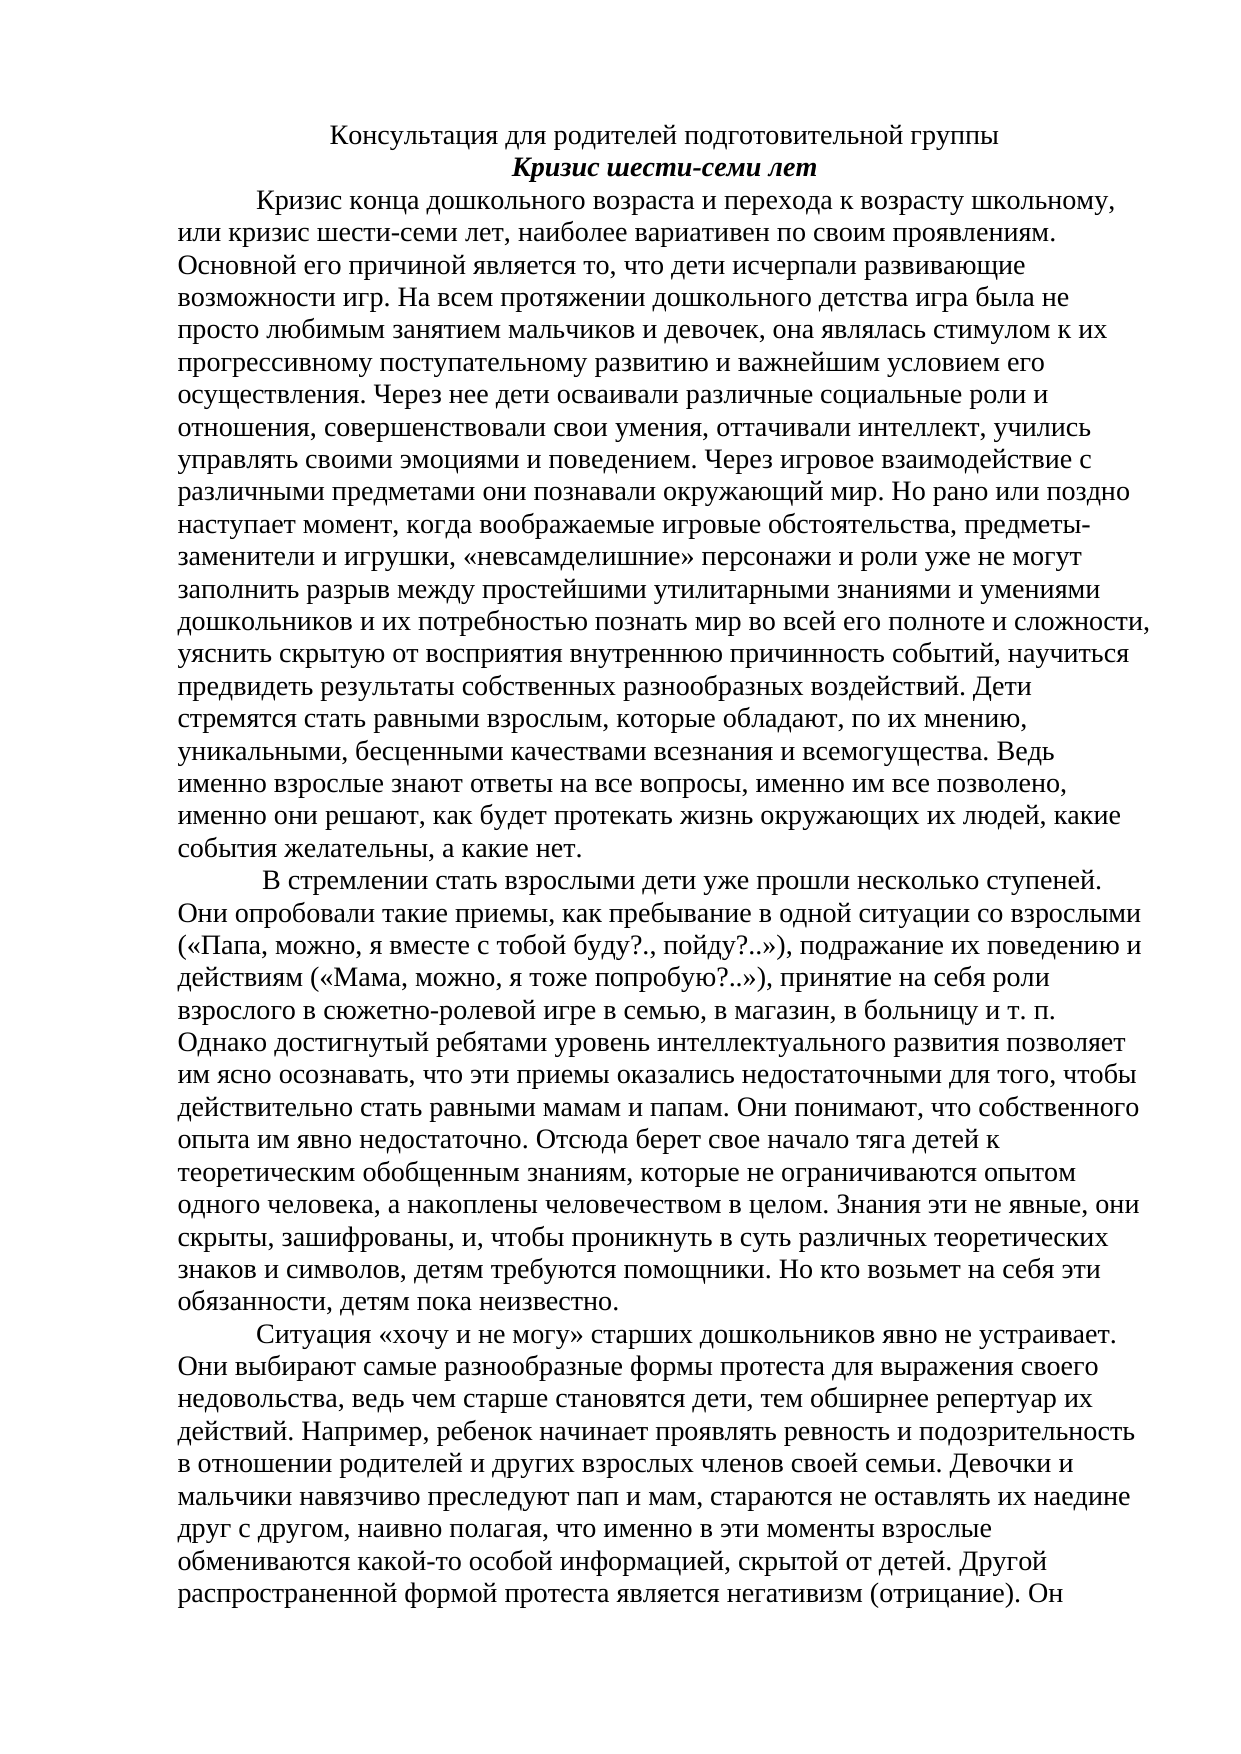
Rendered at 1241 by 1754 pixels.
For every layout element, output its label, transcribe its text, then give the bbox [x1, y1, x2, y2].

text Кризис конца дошкольного возраста и перехода к возрасту школьному, или кризис шести-семи лет, наиболее вариативен по своим проявлениям. Основной его причиной является то, что дети исчерпали развивающие возможности игр. На всем протяжении дошкольного детства игра была не просто любимым занятием мальчиков и девочек, она являлась стимулом к их прогрессивному поступательному развитию и важнейшим условием его осуществления. Через нее дети осваивали различные социальные роли и отношения, совершенствовали свои умения, оттачивали интеллект, учились управлять своими эмоциями и поведением. Через игровое взаимодействие с различными предметами они познавали окружающий мир. Но рано или поздно наступает момент, когда воображаемые игровые обстоятельства, предметы-заменители и игрушки, «невсамделишние» персонажи и роли уже не могут заполнить разрыв между простейшими утилитарными знаниями и умениями дошкольников и их потребностью познать мир во всей его полноте и сложности, уяснить скрытую от восприятия внутреннюю причинность событий, научиться предвидеть результаты собственных разнообразных воздействий. Дети стремятся стать равными взрослым, которые обладают, по их мнению, уникальными, бесценными качествами всезнания и всемогущества. Ведь именно взрослые знают ответы на все вопросы, именно им все позволено, именно они решают, как будет протекать жизнь окружающих их людей, какие события желательны, а какие нет. [177, 183, 1152, 863]
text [177, 1317, 1152, 1608]
text Консультация для родителей подготовительной группы [177, 118, 1152, 151]
text Кризис шести-семи лет [177, 151, 1152, 183]
text В стремлении стать взрослыми дети уже прошли несколько ступеней. Они опробовали такие приемы, как пребывание в одной ситуации со взрослыми («Папа, можно, я вместе с тобой буду?., пойду?..»), подражание их поведению и действиям («Мама, можно, я тоже попробую?..»), принятие на себя роли взрослого в сюжетно-ролевой игре в семью, в магазин, в больницу и т. п. Однако достигнутый ребятами уровень интеллектуального развития позволяет им ясно осознавать, что эти приемы оказались недостаточными для того, чтобы действительно стать равными мамам и папам. Они понимают, что собственного опыта им явно недостаточно. Отсюда берет свое начало тяга детей к теоретическим обобщенным знаниям, которые не ограничиваются опытом одного человека, а накоплены человечеством в целом. Знания эти не явные, они скрыты, зашифрованы, и, чтобы проникнуть в суть различных теоретических знаков и символов, детям требуются помощники. Но кто возьмет на себя эти обязанности, детям пока неизвестно. [177, 863, 1152, 1317]
